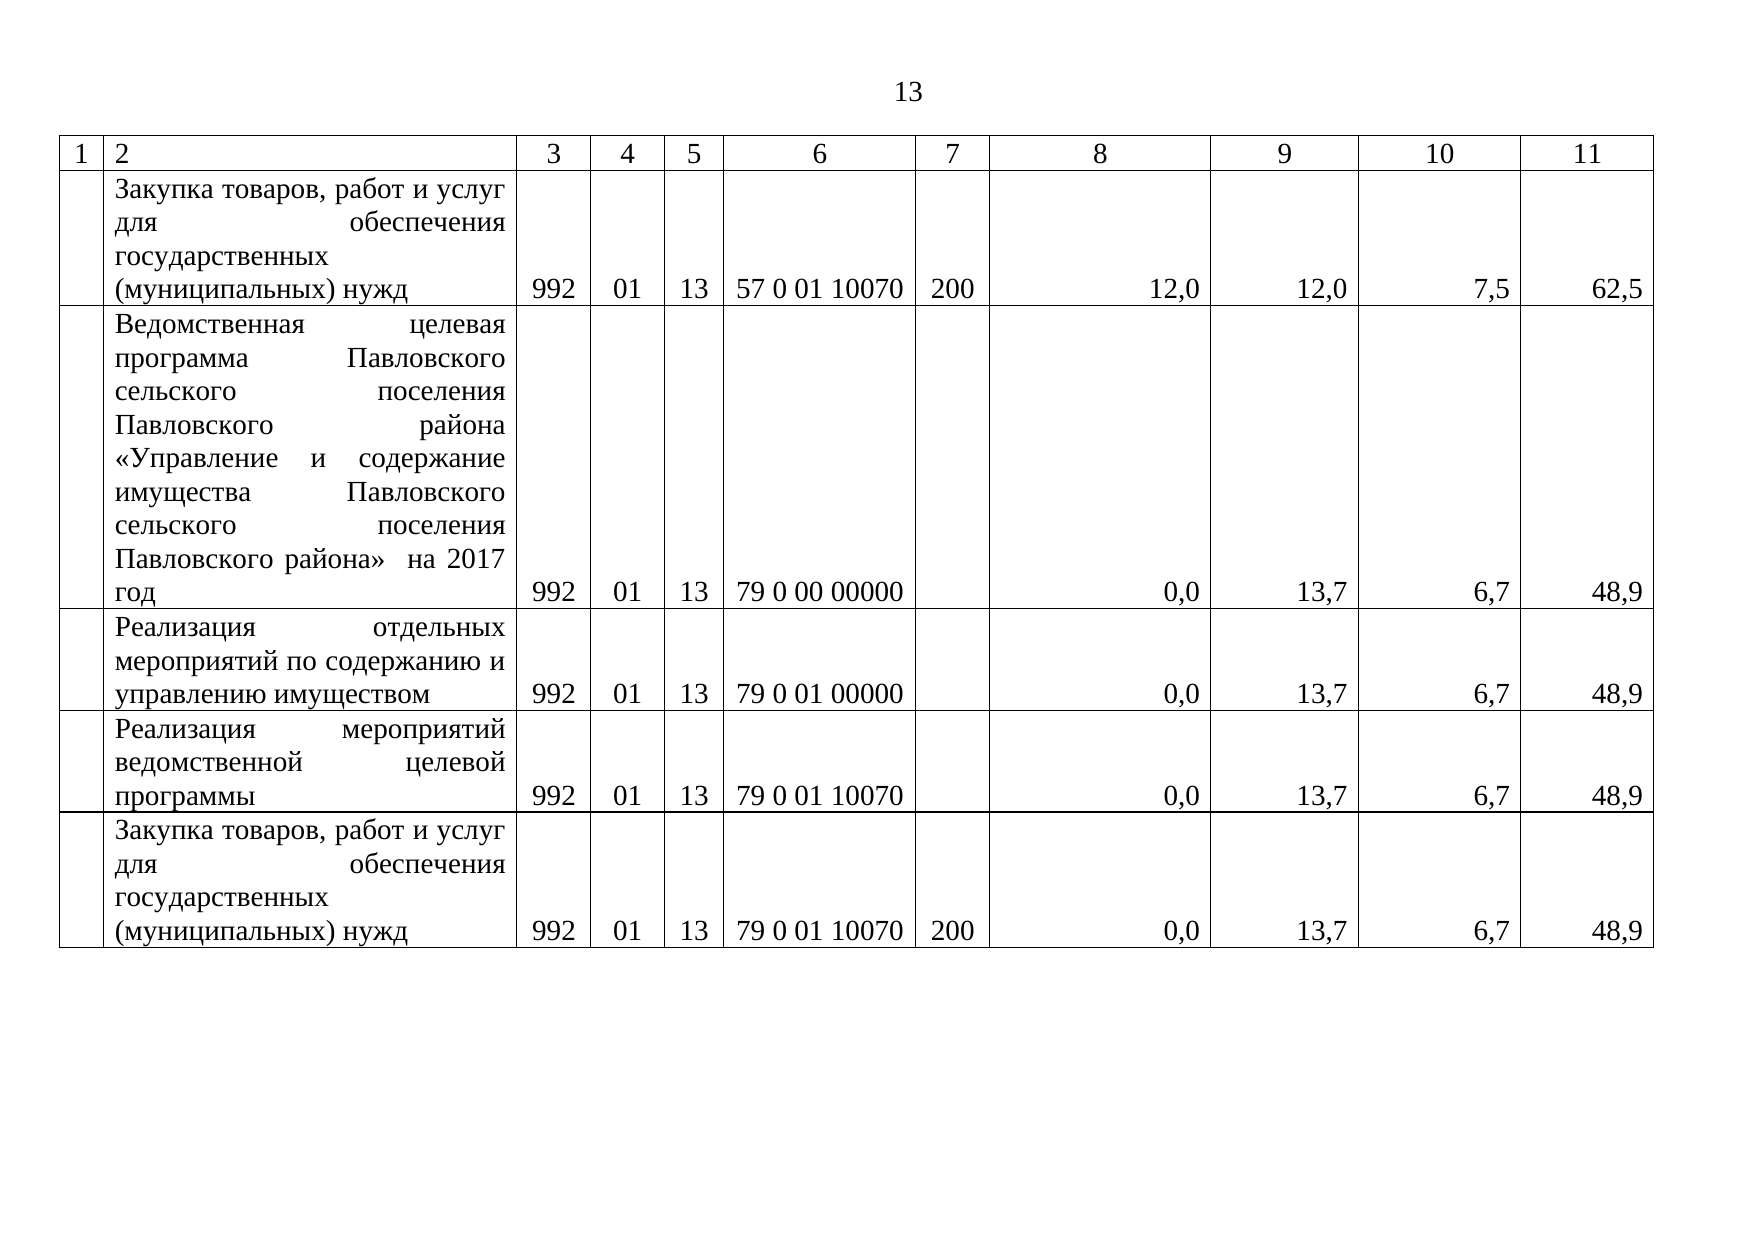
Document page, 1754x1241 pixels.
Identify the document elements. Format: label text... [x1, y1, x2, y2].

table_cell 0,0 [990, 813, 1210, 947]
table_cell 6,7 [1359, 306, 1520, 608]
table_cell 13 [665, 306, 723, 608]
table_cell 992 [517, 813, 590, 947]
table_header 5 [665, 136, 723, 170]
table_cell 12,0 [990, 171, 1210, 305]
table_cell 992 [517, 609, 590, 710]
table_header 3 [517, 136, 590, 170]
table_cell [916, 609, 989, 710]
table_cell 992 [517, 306, 590, 608]
table_cell Реализация мероприятий ведомственной целевой программы [104, 711, 516, 811]
table_cell 79 0 01 00000 [724, 609, 915, 710]
table_cell 57 0 01 10070 [724, 171, 915, 305]
table_header 8 [990, 136, 1210, 170]
table_cell 13 [665, 171, 723, 305]
table_header 11 [1521, 136, 1653, 170]
table_cell 79 0 00 00000 [724, 306, 915, 608]
table_cell 200 [916, 813, 989, 947]
table_cell 62,5 [1521, 171, 1653, 305]
table_header 6 [724, 136, 915, 170]
table_cell 13,7 [1211, 813, 1358, 947]
table_cell 992 [517, 171, 590, 305]
table_cell [60, 609, 103, 710]
table_cell 01 [591, 609, 664, 710]
table_header 10 [1359, 136, 1520, 170]
table_cell 48,9 [1521, 711, 1653, 811]
table_cell 48,9 [1521, 306, 1653, 608]
table_cell 13 [665, 711, 723, 811]
table_cell 7,5 [1359, 171, 1520, 305]
table_cell [60, 171, 103, 305]
table_cell 79 0 01 10070 [724, 813, 915, 947]
table_cell Ведомственная целевая программа Павловского сельского поселения Павловского района «Управление и содержание имущества Павловского сельского поселения Павловского района» на 2017 год [104, 306, 516, 608]
table_header 4 [591, 136, 664, 170]
table_cell Закупка товаров, работ и услуг для обеспечения государственных (муниципальных) нужд [104, 813, 516, 947]
table_cell 6,7 [1359, 711, 1520, 811]
table_cell 13,7 [1211, 711, 1358, 811]
table_header 7 [916, 136, 989, 170]
table_cell 01 [591, 711, 664, 811]
table_header 2 [104, 136, 516, 170]
table_cell 13 [665, 813, 723, 947]
table_cell 6,7 [1359, 609, 1520, 710]
table_cell 48,9 [1521, 813, 1653, 947]
table_cell 13 [665, 609, 723, 710]
table_cell Реализация отдельных мероприятий по содержанию и управлению имуществом [104, 609, 516, 710]
table_cell 01 [591, 171, 664, 305]
table_cell 12,0 [1211, 171, 1358, 305]
table_header 1 [60, 136, 103, 170]
table_cell 13,7 [1211, 306, 1358, 608]
table_cell 0,0 [990, 609, 1210, 710]
table_cell 79 0 01 10070 [724, 711, 915, 811]
table_cell 48,9 [1521, 609, 1653, 710]
table_header 9 [1211, 136, 1358, 170]
table_cell [60, 813, 103, 947]
table_cell 992 [517, 711, 590, 811]
table_cell [60, 306, 103, 608]
table_cell [916, 306, 989, 608]
table_cell 13,7 [1211, 609, 1358, 710]
table_cell 01 [591, 813, 664, 947]
table_cell [916, 711, 989, 811]
table_cell 6,7 [1359, 813, 1520, 947]
table_cell Закупка товаров, работ и услуг для обеспечения государственных (муниципальных) нужд [104, 171, 516, 305]
table_cell 0,0 [990, 306, 1210, 608]
table_cell 01 [591, 306, 664, 608]
table_cell 0,0 [990, 711, 1210, 811]
table_cell [60, 711, 103, 811]
table_cell 200 [916, 171, 989, 305]
